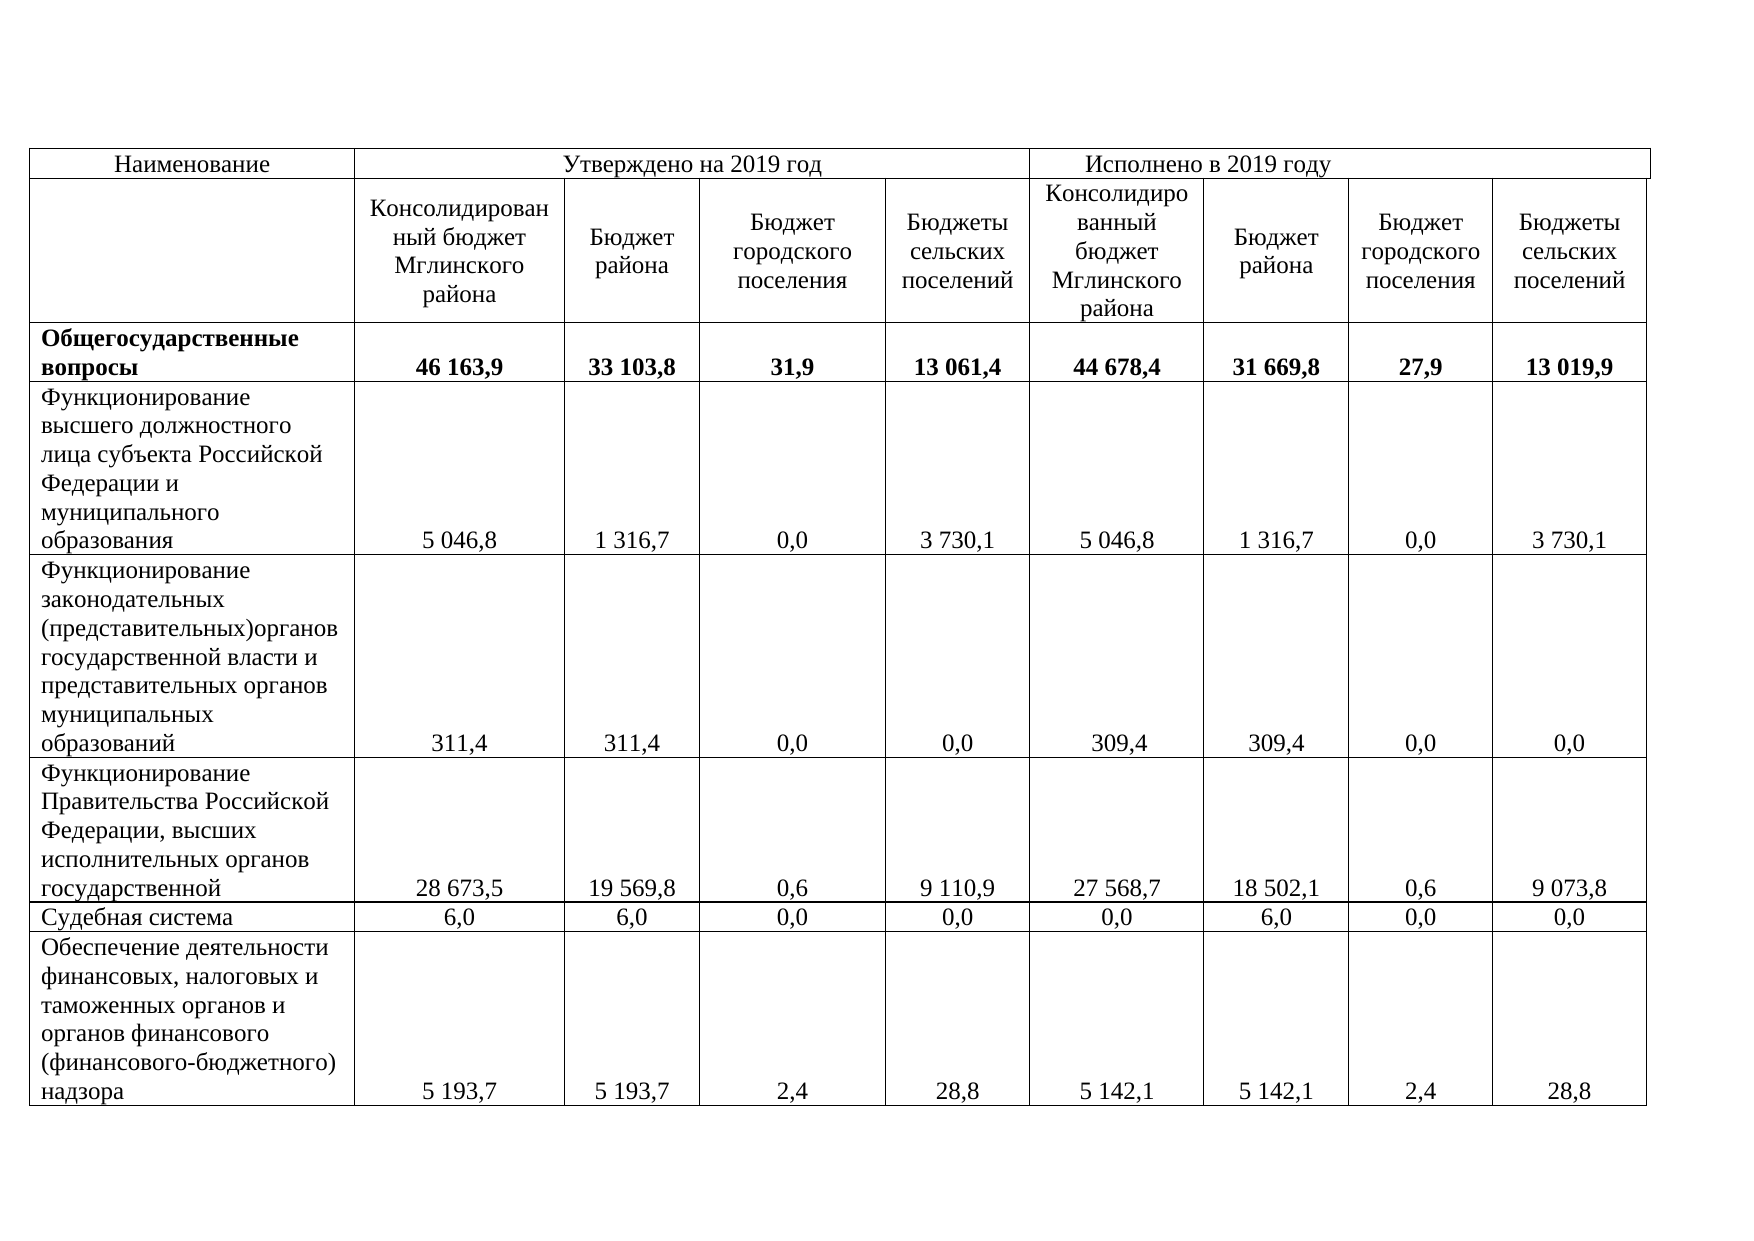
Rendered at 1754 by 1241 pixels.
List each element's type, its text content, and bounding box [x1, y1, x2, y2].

table_header Исполнено в 2019 году [1030, 149, 1650, 177]
table_cell 0,0 [1030, 903, 1203, 931]
table_cell Бюджеты сельских поселений [886, 179, 1029, 322]
table_cell Функционирование законодательных (представительных)органов государственной власти и представительных органов муниципальных образований [30, 555, 354, 757]
table_cell 0,0 [700, 555, 885, 757]
table_cell Функционирование Правительства Российской Федерации, высших исполнительных органов государственной [30, 758, 354, 901]
table_cell 6,0 [565, 903, 699, 931]
table_cell 0,6 [700, 758, 885, 901]
table_cell 3 730,1 [886, 382, 1029, 554]
table_cell 0,0 [1349, 382, 1492, 554]
table_cell Бюджет района [565, 179, 699, 322]
table_cell 0,0 [886, 903, 1029, 931]
table_cell 44 678,4 [1030, 323, 1203, 381]
table_cell 19 569,8 [565, 758, 699, 901]
table_cell 27,9 [1349, 323, 1492, 381]
table_cell Бюджет городского поселения [1349, 179, 1492, 322]
table_cell 6,0 [1204, 903, 1348, 931]
table_cell 28 673,5 [355, 758, 564, 901]
table_cell 9 110,9 [886, 758, 1029, 901]
table_cell 6,0 [355, 903, 564, 931]
table_cell 46 163,9 [355, 323, 564, 381]
table_cell 0,6 [1349, 758, 1492, 901]
table_cell 0,0 [1493, 903, 1646, 931]
table_cell 27 568,7 [1030, 758, 1203, 901]
table_cell Консолидированный бюджет Мглинского района [1030, 179, 1203, 322]
table_cell 0,0 [700, 382, 885, 554]
table_cell Бюджет городского поселения [700, 179, 885, 322]
table_cell 28,8 [886, 932, 1029, 1105]
table_cell [30, 179, 354, 322]
table_cell 31 669,8 [1204, 323, 1348, 381]
table_cell Обеспечение деятельности финансовых, налоговых и таможенных органов и органов финансового (финансового-бюджетного) надзора [30, 932, 354, 1105]
table_cell 0,0 [886, 555, 1029, 757]
table_cell 1 316,7 [565, 382, 699, 554]
table_cell 5 046,8 [355, 382, 564, 554]
table_cell 28,8 [1493, 932, 1646, 1105]
table_cell Бюджеты сельских поселений [1493, 179, 1646, 322]
table_cell 31,9 [700, 323, 885, 381]
table_cell 0,0 [700, 903, 885, 931]
table_cell 5 142,1 [1204, 932, 1348, 1105]
table_cell 13 061,4 [886, 323, 1029, 381]
table_header Наименование [30, 149, 354, 177]
table_cell 1 316,7 [1204, 382, 1348, 554]
table_cell Судебная система [30, 903, 354, 931]
table_cell 311,4 [355, 555, 564, 757]
table_cell 33 103,8 [565, 323, 699, 381]
table_cell 5 142,1 [1030, 932, 1203, 1105]
table_cell Функционирование высшего должностного лица субъекта Российской Федерации и муниципального образования [30, 382, 354, 554]
table_cell 2,4 [1349, 932, 1492, 1105]
table_cell 3 730,1 [1493, 382, 1646, 554]
table_cell Бюджет района [1204, 179, 1348, 322]
table_cell 18 502,1 [1204, 758, 1348, 901]
table_cell 0,0 [1493, 555, 1646, 757]
table_cell 5 193,7 [355, 932, 564, 1105]
table_cell 309,4 [1030, 555, 1203, 757]
table_cell 0,0 [1349, 903, 1492, 931]
table_header Утверждено на 2019 год [355, 149, 1029, 177]
table_cell 13 019,9 [1493, 323, 1646, 381]
table_cell 9 073,8 [1493, 758, 1646, 901]
table_cell 2,4 [700, 932, 885, 1105]
table_cell 5 193,7 [565, 932, 699, 1105]
table_cell 309,4 [1204, 555, 1348, 757]
table_cell Общегосударственные вопросы [30, 323, 354, 381]
table_cell 0,0 [1349, 555, 1492, 757]
table_cell 5 046,8 [1030, 382, 1203, 554]
table_cell Консолидированный бюджет Мглинского района [355, 179, 564, 322]
table_cell 311,4 [565, 555, 699, 757]
